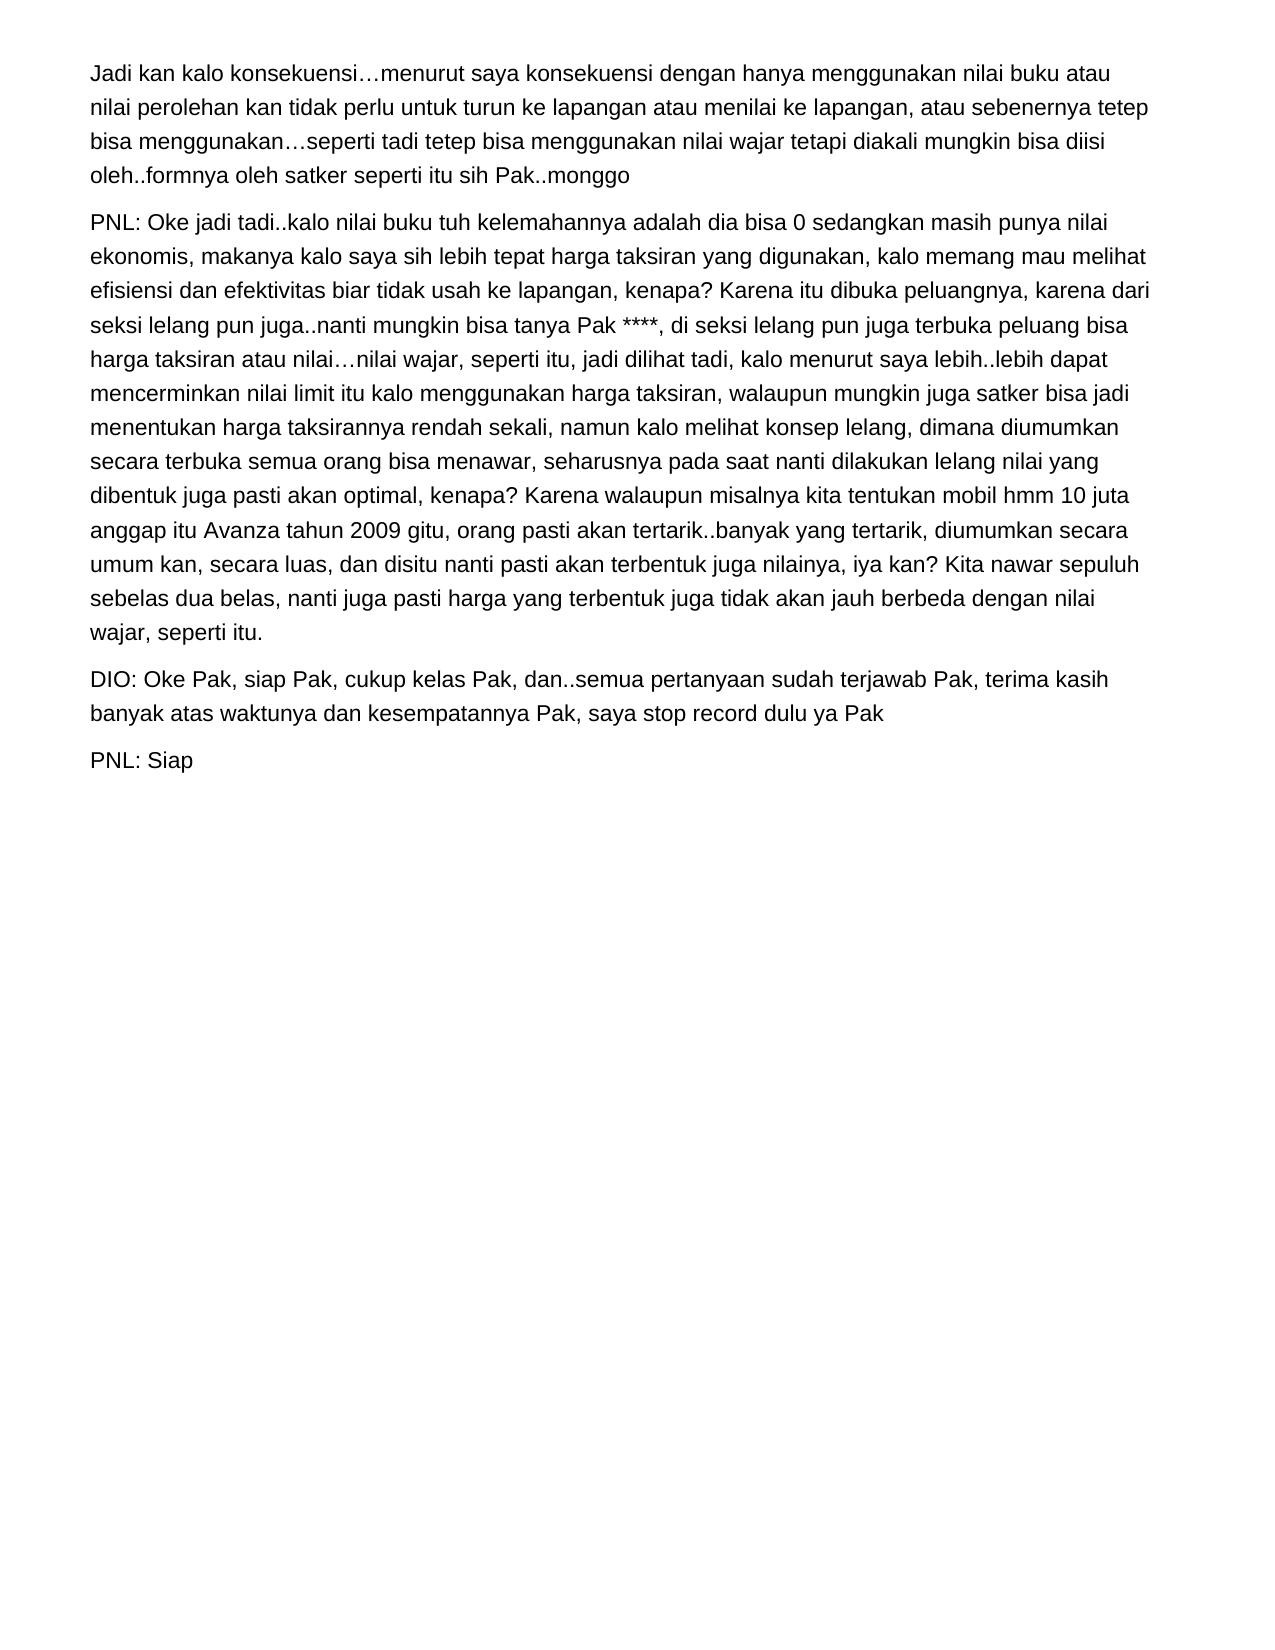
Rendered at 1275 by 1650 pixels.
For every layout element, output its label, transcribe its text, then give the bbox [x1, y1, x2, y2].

text PNL: Oke jadi tadi..kalo nilai buku tuh kelemahannya adalah dia bisa 0 sedangkan masih punya nilai ekonomis, makanya kalo saya sih lebih tepat harga taksiran yang digunakan, kalo memang mau melihat efisiensi dan efektivitas biar tidak usah ke lapangan, kenapa? Karena itu dibuka peluangnya, karena dari seksi lelang pun juga..nanti mungkin bisa tanya Pak ****, di seksi lelang pun juga terbuka peluang bisa harga taksiran atau nilai…nilai wajar, seperti itu, jadi dilihat tadi, kalo menurut saya lebih..lebih dapat mencerminkan nilai limit itu kalo menggunakan harga taksiran, walaupun mungkin juga satker bisa jadi menentukan harga taksirannya rendah sekali, namun kalo melihat konsep lelang, dimana diumumkan secara terbuka semua orang bisa menawar, seharusnya pada saat nanti dilakukan lelang nilai yang dibentuk juga pasti akan optimal, kenapa? Karena walaupun misalnya kita tentukan mobil hmm 10 juta anggap itu Avanza tahun 2009 gitu, orang pasti akan tertarik..banyak yang tertarik, diumumkan secara umum kan, secara luas, dan disitu nanti pasti akan terbentuk juga nilainya, iya kan? Kita nawar sepuluh sebelas dua belas, nanti juga pasti harga yang terbentuk juga tidak akan jauh berbeda dengan nilai wajar, seperti itu. [90, 209, 1154, 646]
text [90, 60, 1154, 189]
text DIO: Oke Pak, siap Pak, cukup kelas Pak, dan..semua pertanyaan sudah terjawab Pak, terima kasih banyak atas waktunya dan kesempatannya Pak, saya stop record dulu ya Pak [90, 666, 1154, 726]
text PNL: Siap [90, 747, 1154, 773]
